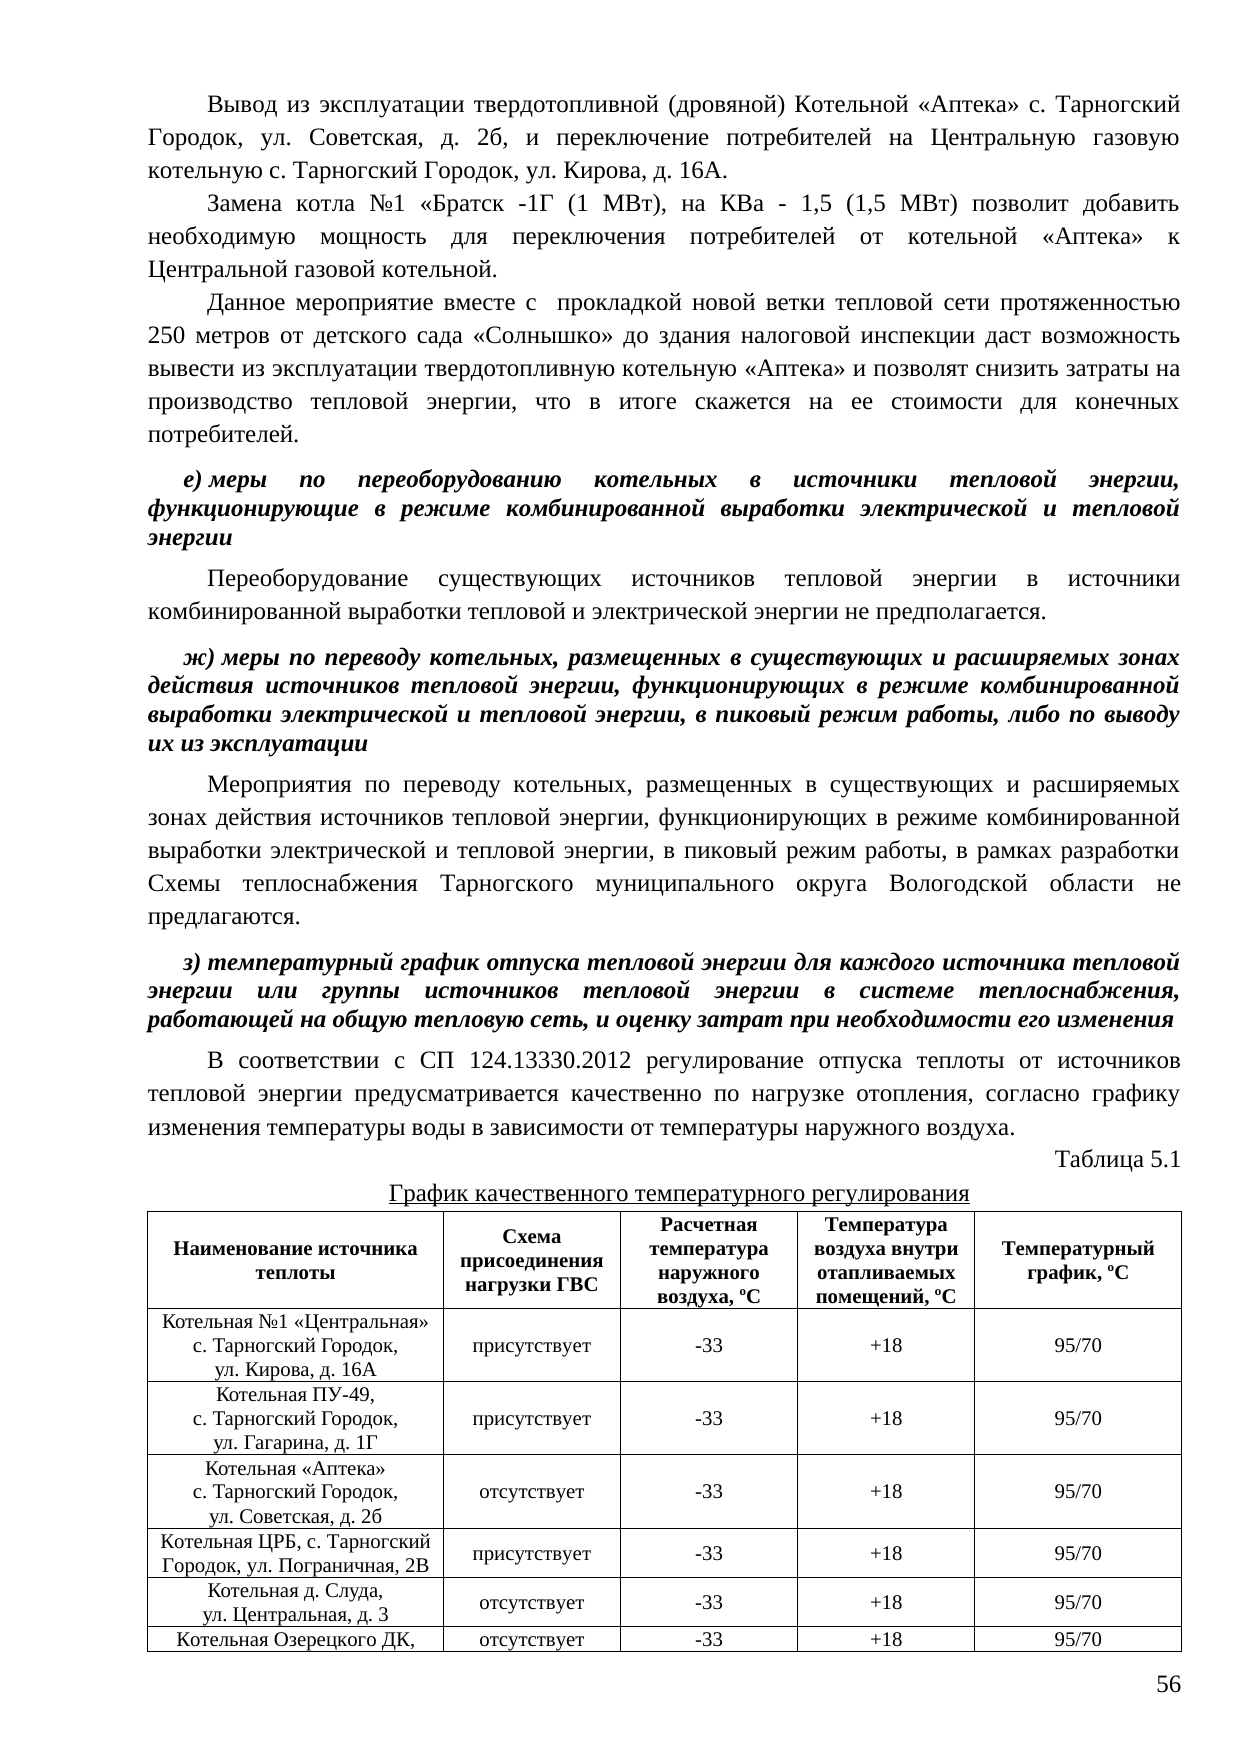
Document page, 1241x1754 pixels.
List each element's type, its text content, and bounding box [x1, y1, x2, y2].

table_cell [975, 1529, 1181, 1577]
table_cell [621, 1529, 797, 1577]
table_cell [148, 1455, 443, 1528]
text Вывод из эксплуатации твердотопливной (дровяной) Котельной «Аптека» с. Тарногский Городок, ул. Советская, д. 2б, и переключение потребителей на Центральную газовую котельную с. Тарногский Городок, ул. Кирова, д. 16А. [148, 89, 1181, 183]
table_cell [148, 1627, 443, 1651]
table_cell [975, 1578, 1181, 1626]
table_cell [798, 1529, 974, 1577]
text Мероприятия по переводу котельных, размещенных в существующих и расширяемых зонах действия источников тепловой энергии, функционирующих в режиме комбинированной выработки электрической и тепловой энергии, в пиковый режим работы, в рамках разработки Схемы теплоснабжения Тарногского муниципального округа Вологодской области не предлагаются. [148, 769, 1181, 930]
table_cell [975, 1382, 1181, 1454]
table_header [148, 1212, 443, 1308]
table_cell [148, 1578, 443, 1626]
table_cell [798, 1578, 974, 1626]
text Данное мероприятие вместе с прокладкой новой ветки тепловой сети протяженностью 250 метров от детского сада «Солнышко» до здания налоговой инспекции даст возможность вывести из эксплуатации твердотопливную котельную «Аптека» и позволят снизить затраты на производство тепловой энергии, что в итоге скажется на ее стоимости для конечных потребителей. [148, 287, 1181, 448]
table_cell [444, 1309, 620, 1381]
text Переоборудование существующих источников тепловой энергии в источники комбинированной выработки тепловой и электрической энергии не предполагается. [148, 563, 1181, 625]
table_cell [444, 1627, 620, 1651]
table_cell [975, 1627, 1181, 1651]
subtitle е) меры по переоборудованию котельных в источники тепловой энергии, функционирующие в режиме комбинированной выработки электрической и тепловой энергии [148, 464, 1181, 551]
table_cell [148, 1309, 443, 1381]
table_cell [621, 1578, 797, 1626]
text Таблица 5.1 [148, 1144, 1181, 1173]
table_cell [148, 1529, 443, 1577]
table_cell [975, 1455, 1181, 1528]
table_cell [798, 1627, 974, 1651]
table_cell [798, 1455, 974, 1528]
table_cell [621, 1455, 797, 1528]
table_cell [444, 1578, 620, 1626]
subtitle ж) меры по переводу котельных, размещенных в существующих и расширяемых зонах действия источников тепловой энергии, функционирующих в режиме комбинированной выработки электрической и тепловой энергии, в пиковый режим работы, либо по выводу их из эксплуатации [148, 642, 1181, 757]
text График качественного температурного регулирования [148, 1178, 1211, 1206]
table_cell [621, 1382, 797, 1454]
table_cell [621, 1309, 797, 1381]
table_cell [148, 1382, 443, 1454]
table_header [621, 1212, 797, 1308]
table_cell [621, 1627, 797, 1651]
text Замена котла №1 «Братск -1Г (1 МВт), на КВа - 1,5 (1,5 МВт) позволит добавить необходимую мощность для переключения потребителей от котельной «Аптека» к Центральной газовой котельной. [148, 188, 1181, 282]
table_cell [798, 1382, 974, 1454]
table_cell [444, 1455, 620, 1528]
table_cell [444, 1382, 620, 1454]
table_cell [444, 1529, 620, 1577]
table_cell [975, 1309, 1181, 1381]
text В соответствии с СП 124.13330.2012 регулирование отпуска теплоты от источников тепловой энергии предусматривается качественно по нагрузке отопления, согласно графику изменения температуры воды в зависимости от температуры наружного воздуха. [148, 1046, 1181, 1140]
subtitle з) температурный график отпуска тепловой энергии для каждого источника тепловой энергии или группы источников тепловой энергии в системе теплоснабжения, работающей на общую тепловую сеть, и оценку затрат при необходимости его изменения [148, 947, 1181, 1033]
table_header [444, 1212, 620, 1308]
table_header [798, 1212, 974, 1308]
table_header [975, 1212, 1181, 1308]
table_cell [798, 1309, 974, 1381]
